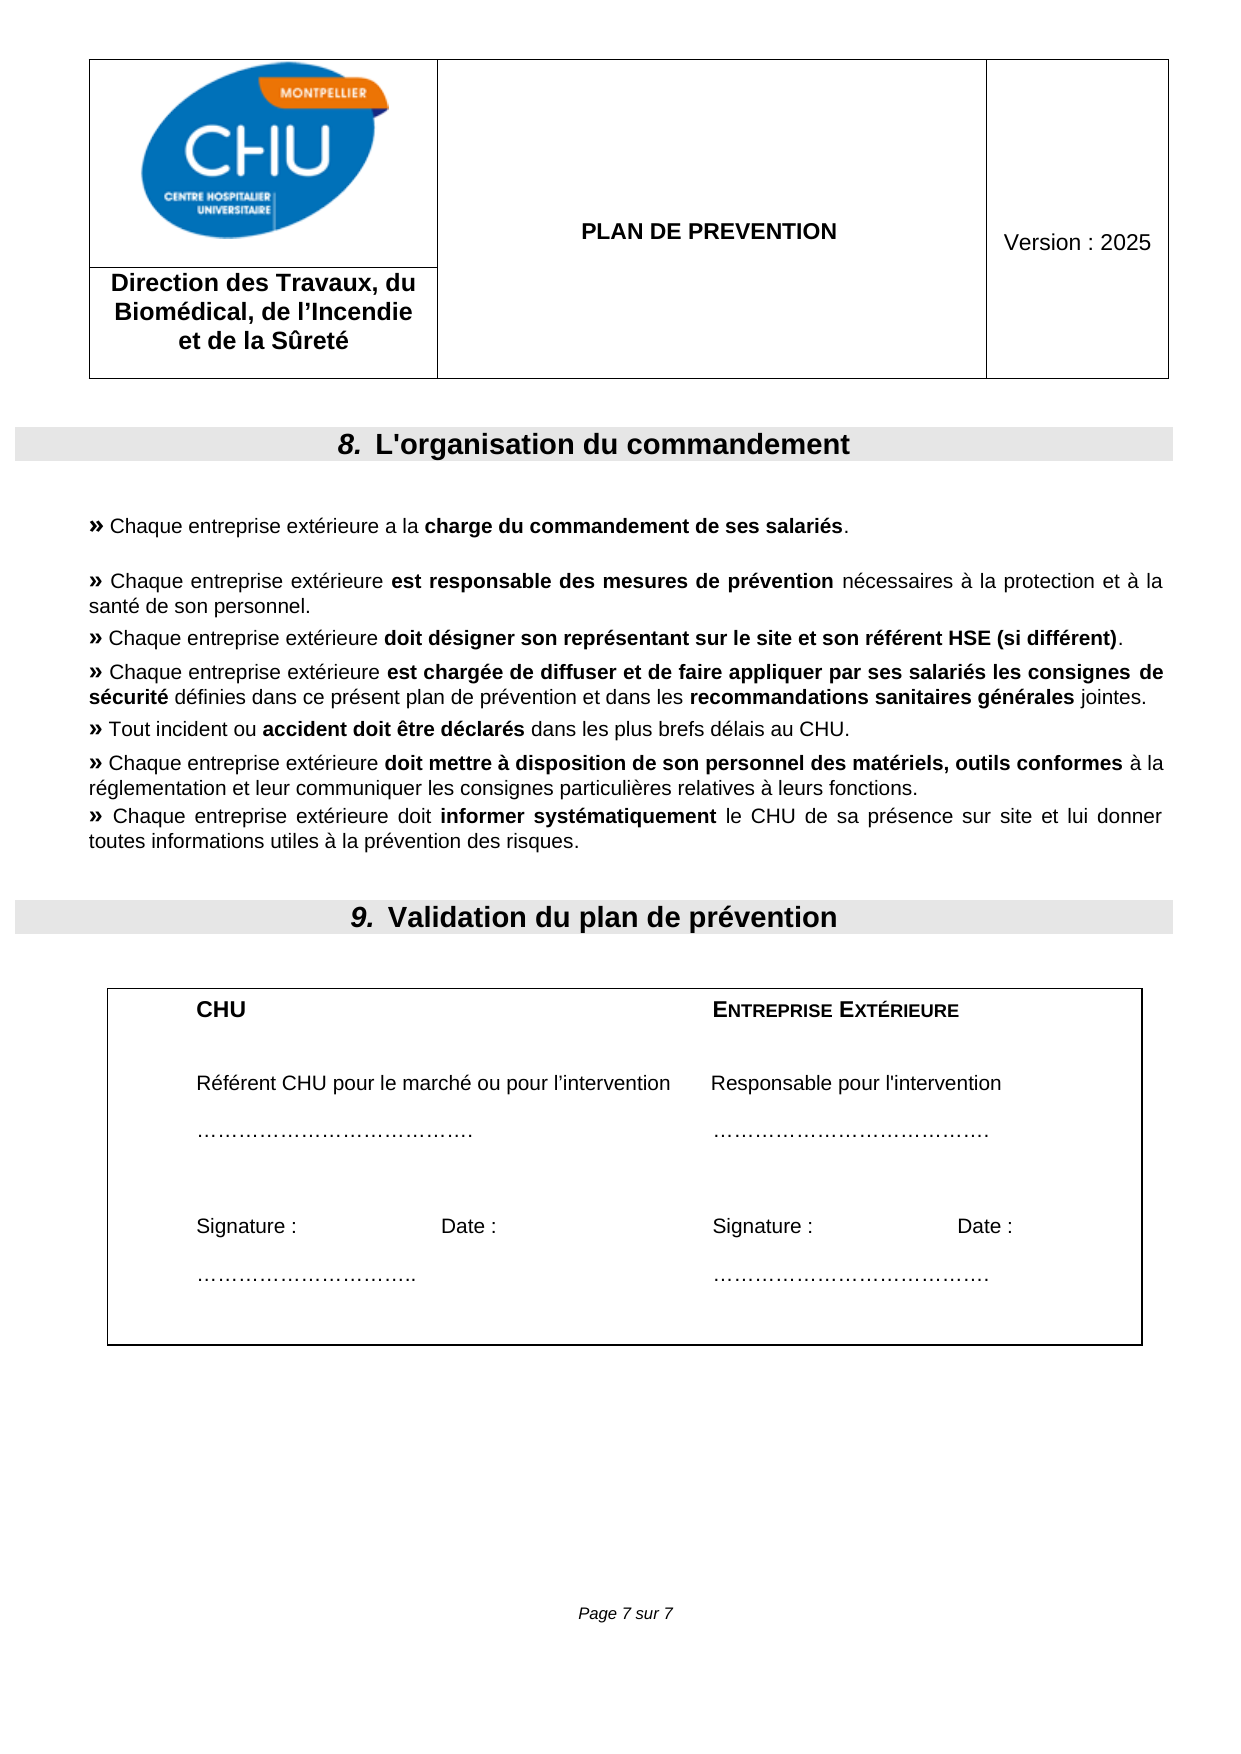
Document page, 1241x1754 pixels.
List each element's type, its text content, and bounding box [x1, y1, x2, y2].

text » Chaque entreprise extérieure est chargée de diffuser et de faire appliquer par ses salariés les consignes de sécurité définies dans ce présent plan de prévention et dans les recommandations sanitaires générales jointes. [89, 656, 1163, 709]
text » Chaque entreprise extérieure doit mettre à disposition de son personnel des matériels, outils conformes à la réglementation et leur communiquer les consignes particulières relatives à leurs fonctions. [89, 747, 1163, 800]
text » Chaque entreprise extérieure doit informer systématiquement le CHU de sa présence sur site et lui donner toutes informations utiles à la prévention des risques. [89, 800, 1163, 852]
list L'organisation du commandement [15, 427, 1173, 461]
text » Chaque entreprise extérieure doit désigner son représentant sur le site et son référent HSE (si différent). [89, 622, 1163, 651]
text » Chaque entreprise extérieure est responsable des mesures de prévention nécessaires à la protection et à la santé de son personnel. [89, 565, 1163, 618]
list Validation du plan de prévention [15, 900, 1173, 934]
text » Tout incident ou accident doit être déclarés dans les plus brefs délais au CHU. [89, 713, 1163, 742]
text » Chaque entreprise extérieure a la charge du commandement de ses salariés. [89, 507, 1163, 541]
picture [138, 60, 389, 239]
